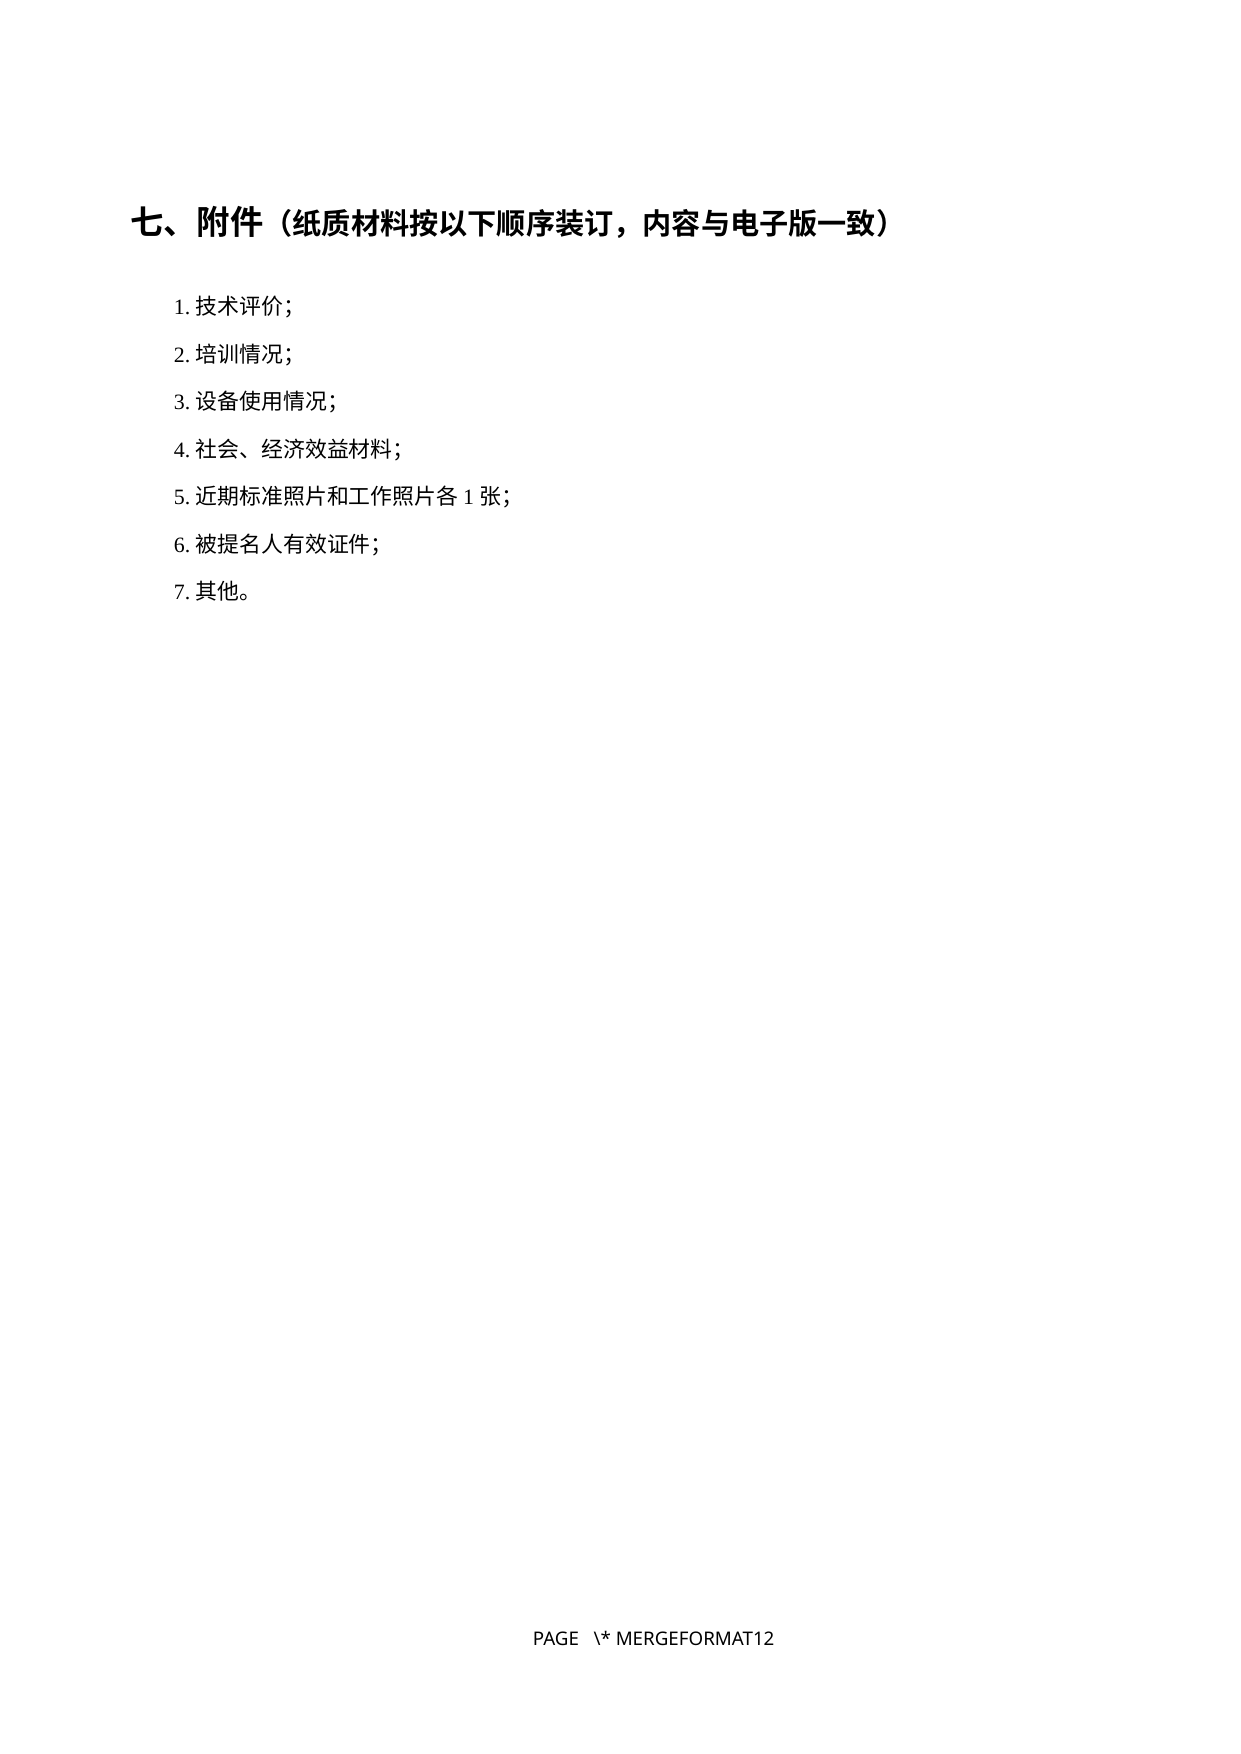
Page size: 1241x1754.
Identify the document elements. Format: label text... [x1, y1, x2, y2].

text 七、附件（纸质材料按以下顺序装订，内容与电子版一致） [130, 174, 1110, 265]
text 1. 技术评价； [130, 289, 1110, 321]
text 6. 被提名人有效证件； [130, 527, 1110, 558]
text 4. 社会、经济效益材料； [130, 432, 1110, 463]
text 7. 其他。 [130, 574, 1110, 606]
text 5. 近期标准照片和工作照片各 1 张； [130, 479, 1110, 511]
text 3. 设备使用情况； [130, 384, 1110, 416]
text 2. 培训情况； [130, 337, 1110, 368]
